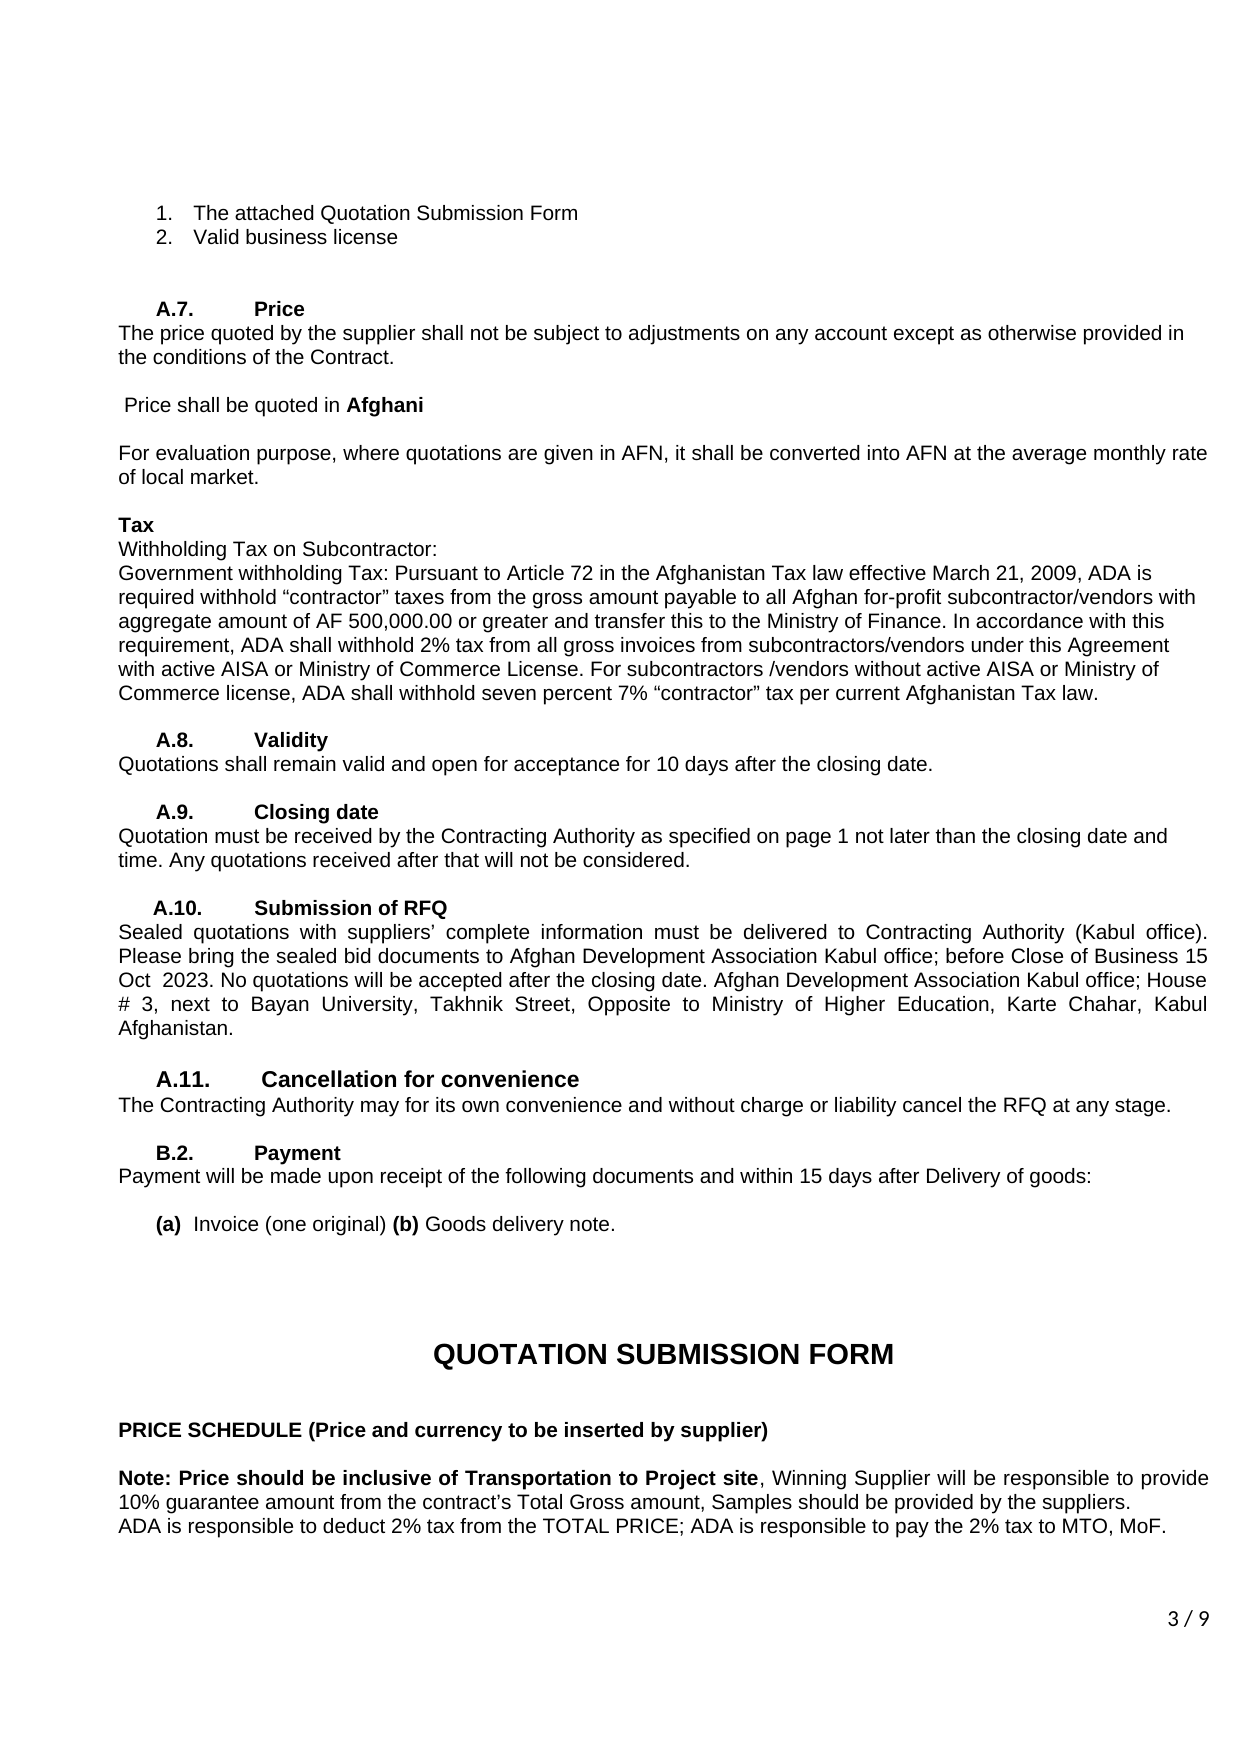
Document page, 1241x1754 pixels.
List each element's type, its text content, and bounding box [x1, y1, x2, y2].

list Valid business license [156, 225, 1209, 249]
text A.11. Cancellation for convenience [156, 1066, 1209, 1092]
list Invoice (one original) (b) Goods delivery note. [156, 1212, 1209, 1236]
text A.10. Submission of RFQ [118, 896, 1209, 920]
text Payment will be made upon receipt of the following documents and within 15 days after Delivery of goods: [118, 1164, 1209, 1188]
text The price quoted by the supplier shall not be subject to adjustments on any account except as otherwise provided in the conditions of the Contract. [118, 321, 1209, 369]
list The attached Quotation Submission Form [156, 201, 1209, 225]
text Quotations shall remain valid and open for acceptance for 10 days after the closing date. [118, 752, 1209, 776]
text Sealed quotations with suppliers’ complete information must be delivered to Contracting Authority (Kabul office). Please bring the sealed bid documents to Afghan Development Association Kabul office; before Close of Business 15 Oct 2023. No quotations will be accepted after the closing date. Afghan Development Association Kabul office; House # 3, next to Bayan University, Takhnik Street, Opposite to Ministry of Higher Education, Karte Chahar, Kabul Afghanistan. [118, 920, 1209, 1040]
list Price [156, 297, 1209, 321]
text Tax [118, 513, 1209, 537]
text Note: Price should be inclusive of Transportation to Project site, Winning Supplier will be responsible to provide 10% guarantee amount from the contract’s Total Gross amount, Samples should be provided by the suppliers. [118, 1466, 1209, 1514]
list Closing date [156, 800, 1209, 824]
text ADA is responsible to deduct 2% tax from the TOTAL PRICE; ADA is responsible to pay the 2% tax to MTO, MoF. [118, 1514, 1209, 1538]
text QUOTATION SUBMISSION FORM [118, 1337, 1209, 1370]
text Quotation must be received by the Contracting Authority as specified on page 1 not later than the closing date and time. Any quotations received after that will not be considered. [118, 824, 1209, 872]
text For evaluation purpose, where quotations are given in AFN, it shall be converted into AFN at the average monthly rate of local market. [118, 441, 1209, 489]
text Withholding Tax on Subcontractor: [118, 537, 1209, 561]
list Validity [156, 728, 1209, 752]
text Price shall be quoted in Afghani [118, 393, 1209, 417]
text Price schedule (Price and currency to be inserted by supplier) [118, 1418, 1209, 1442]
text Government withholding Tax: Pursuant to Article 72 in the Afghanistan Tax law effective March 21, 2009, ADA is required withhold “contractor” taxes from the gross amount payable to all Afghan for-profit subcontractor/vendors with aggregate amount of AF 500,000.00 or greater and transfer this to the Ministry of Finance. In accordance with this requirement, ADA shall withhold 2% tax from all gross invoices from subcontractors/vendors under this Agreement with active AISA or Ministry of Commerce License. For subcontractors /vendors without active AISA or Ministry of Commerce license, ADA shall withhold seven percent 7% “contractor” tax per current Afghanistan Tax law. [118, 561, 1209, 704]
text The Contracting Authority may for its own convenience and without charge or liability cancel the RFQ at any stage. [118, 1092, 1209, 1116]
list Payment [156, 1140, 1209, 1164]
